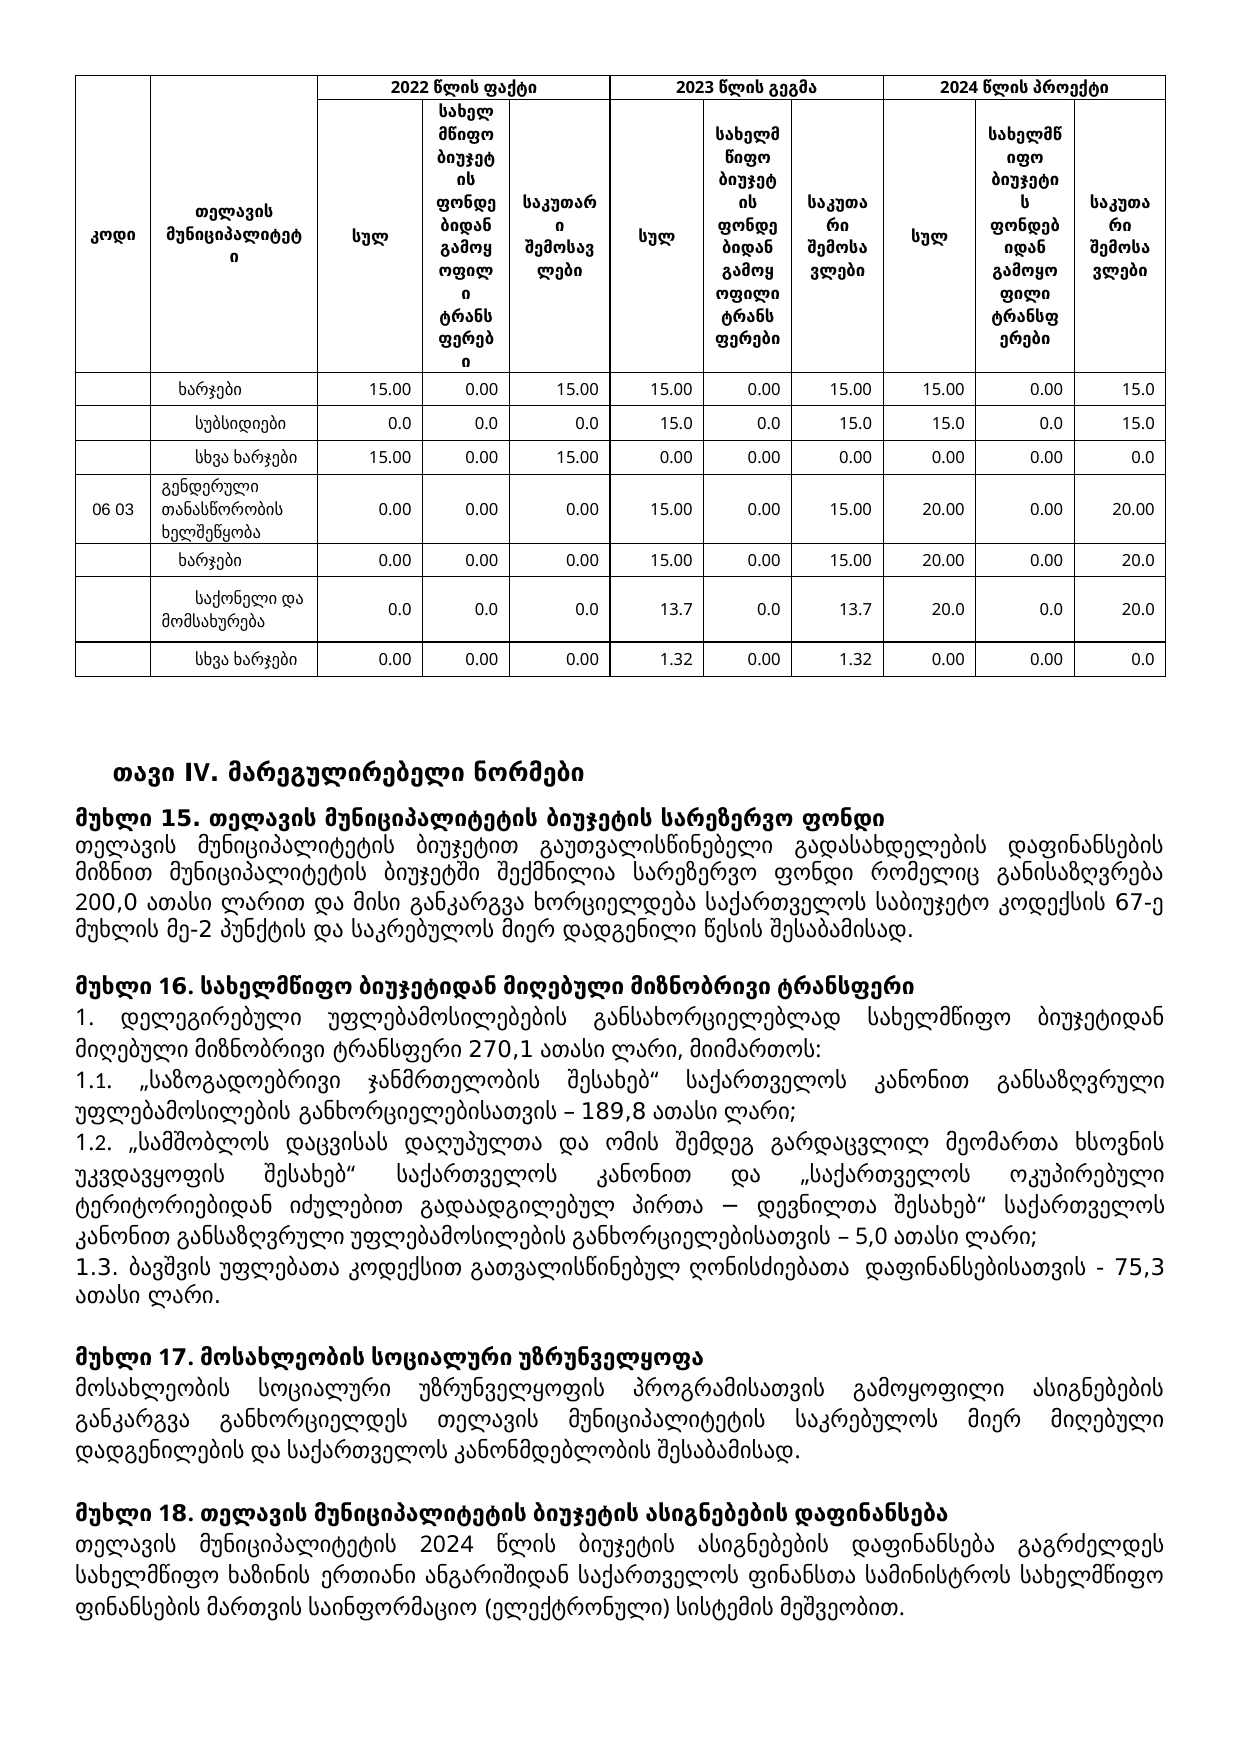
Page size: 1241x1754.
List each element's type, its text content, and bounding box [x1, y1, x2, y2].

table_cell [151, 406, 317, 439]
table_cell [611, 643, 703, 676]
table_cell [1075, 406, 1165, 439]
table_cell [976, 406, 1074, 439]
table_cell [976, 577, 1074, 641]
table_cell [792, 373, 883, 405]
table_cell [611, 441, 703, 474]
text თელავის მუნიციპალიტეტის 2024 წლის ბიუჯეტის ასიგნებების დაფინანსება გაგრძელდეს სახელმწიფო ხაზინის ერთიანი ანგარიშიდან საქართველოს ფინანსთა სამინისტროს სახელმწიფო ფინანსების მართვის საინფორმაციო (ელექტრონული) სისტემის მეშვეობით. [75, 1528, 1165, 1622]
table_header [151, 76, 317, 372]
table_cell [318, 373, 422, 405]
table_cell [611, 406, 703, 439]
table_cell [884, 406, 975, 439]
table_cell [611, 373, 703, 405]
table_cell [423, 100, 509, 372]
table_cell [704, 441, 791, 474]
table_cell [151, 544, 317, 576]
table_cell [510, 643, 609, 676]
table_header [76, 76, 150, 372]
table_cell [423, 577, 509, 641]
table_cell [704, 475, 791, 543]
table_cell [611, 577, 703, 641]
text 1. დელეგირებული უფლებამოსილებების განსახორციელებლად სახელმწიფო ბიუჯეტიდან მიღებული მიზნობრივი ტრანსფერი 270,1 ათასი ლარი, მიიმართოს: [75, 1001, 1165, 1064]
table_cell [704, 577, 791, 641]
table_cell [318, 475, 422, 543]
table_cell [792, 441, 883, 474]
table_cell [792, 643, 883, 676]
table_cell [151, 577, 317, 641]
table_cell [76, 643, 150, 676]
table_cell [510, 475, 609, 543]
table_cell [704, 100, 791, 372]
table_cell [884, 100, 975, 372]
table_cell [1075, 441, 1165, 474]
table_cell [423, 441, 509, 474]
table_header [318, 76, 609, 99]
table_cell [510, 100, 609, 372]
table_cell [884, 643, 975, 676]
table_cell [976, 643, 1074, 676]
text მუხლი 15. თელავის მუნიციპალიტეტის ბიუჯეტის სარეზერვო ფონდი [75, 805, 1165, 832]
text თავი IV. მარეგულირებელი ნორმები [112, 754, 1165, 788]
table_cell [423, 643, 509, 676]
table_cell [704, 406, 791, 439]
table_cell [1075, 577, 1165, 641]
text 1.3. ბავშვის უფლებათა კოდექსით გათვალისწინებულ ღონისძიებათა დაფინანსებისათვის - 75,3 ათასი ლარი. [75, 1251, 1165, 1309]
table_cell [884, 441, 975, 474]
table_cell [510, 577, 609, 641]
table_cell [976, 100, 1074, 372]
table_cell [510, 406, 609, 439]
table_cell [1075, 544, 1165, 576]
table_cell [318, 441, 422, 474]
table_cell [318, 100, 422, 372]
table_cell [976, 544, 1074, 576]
text მუხლი 16. სახელმწიფო ბიუჯეტიდან მიღებული მიზნობრივი ტრანსფერი [75, 970, 1165, 1001]
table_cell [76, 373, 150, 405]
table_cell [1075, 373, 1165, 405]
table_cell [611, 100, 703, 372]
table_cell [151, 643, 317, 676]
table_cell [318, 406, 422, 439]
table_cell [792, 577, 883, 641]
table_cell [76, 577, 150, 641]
text 1.2. „სამშობლოს დაცვისას დაღუპულთა და ომის შემდეგ გარდაცვლილ მეომართა ხსოვნის უკვდავყოფის შესახებ“ საქართველოს კანონით და „საქართველოს ოკუპირებული ტერიტორიებიდან იძულებით გადაადგილებულ პირთა − დევნილთა შესახებ“ საქართველოს კანონით განსაზღვრული უფლებამოსილების განხორციელებისათვის – 5,0 ათასი ლარი; [75, 1126, 1165, 1251]
text 1.1. „საზოგადოებრივი ჯანმრთელობის შესახებ“ საქართველოს კანონით განსაზღვრული უფლებამოსილების განხორციელებისათვის – 189,8 ათასი ლარი; [75, 1064, 1165, 1126]
text თელავის მუნიციპალიტეტის ბიუჯეტით გაუთვალისწინებელი გადასახდელების დაფინანსების მიზნით მუნიციპალიტეტის ბიუჯეტში შექმნილია სარეზერვო ფონდი რომელიც განისაზღვრება 200,0 ათასი ლარით და მისი განკარგვა ხორციელდება საქართველოს საბიუჯეტო კოდექსის 67-ე მუხლის მე-2 პუნქტის და საკრებულოს მიერ დადგენილი წესის შესაბამისად. [75, 832, 1165, 943]
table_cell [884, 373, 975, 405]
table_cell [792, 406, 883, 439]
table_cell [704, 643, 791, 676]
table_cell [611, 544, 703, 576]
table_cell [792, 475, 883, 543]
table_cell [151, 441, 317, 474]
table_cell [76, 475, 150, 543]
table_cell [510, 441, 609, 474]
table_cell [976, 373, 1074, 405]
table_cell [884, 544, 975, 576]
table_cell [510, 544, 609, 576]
text მოსახლეობის სოციალური უზრუნველყოფის პროგრამისათვის გამოყოფილი ასიგნებების განკარგვა განხორციელდეს თელავის მუნიციპალიტეტის საკრებულოს მიერ მიღებული დადგენილების და საქართველოს კანონმდებლობის შესაბამისად. [75, 1372, 1165, 1465]
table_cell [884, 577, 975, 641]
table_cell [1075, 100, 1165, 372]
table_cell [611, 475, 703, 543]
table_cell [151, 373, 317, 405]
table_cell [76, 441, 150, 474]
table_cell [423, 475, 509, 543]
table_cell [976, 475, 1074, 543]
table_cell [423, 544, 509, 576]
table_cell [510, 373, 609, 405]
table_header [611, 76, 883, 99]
text მუხლი 17. მოსახლეობის სოციალური უზრუნველყოფა [75, 1340, 1165, 1372]
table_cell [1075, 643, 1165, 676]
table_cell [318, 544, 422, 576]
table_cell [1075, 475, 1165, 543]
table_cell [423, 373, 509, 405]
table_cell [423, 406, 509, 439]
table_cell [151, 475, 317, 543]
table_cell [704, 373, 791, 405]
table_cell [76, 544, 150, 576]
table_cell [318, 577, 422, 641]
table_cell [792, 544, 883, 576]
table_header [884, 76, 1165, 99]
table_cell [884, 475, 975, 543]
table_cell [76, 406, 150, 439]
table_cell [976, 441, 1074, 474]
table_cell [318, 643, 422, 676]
text მუხლი 18. თელავის მუნიციპალიტეტის ბიუჯეტის ასიგნებების დაფინანსება [75, 1497, 1165, 1528]
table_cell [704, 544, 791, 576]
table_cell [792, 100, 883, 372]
